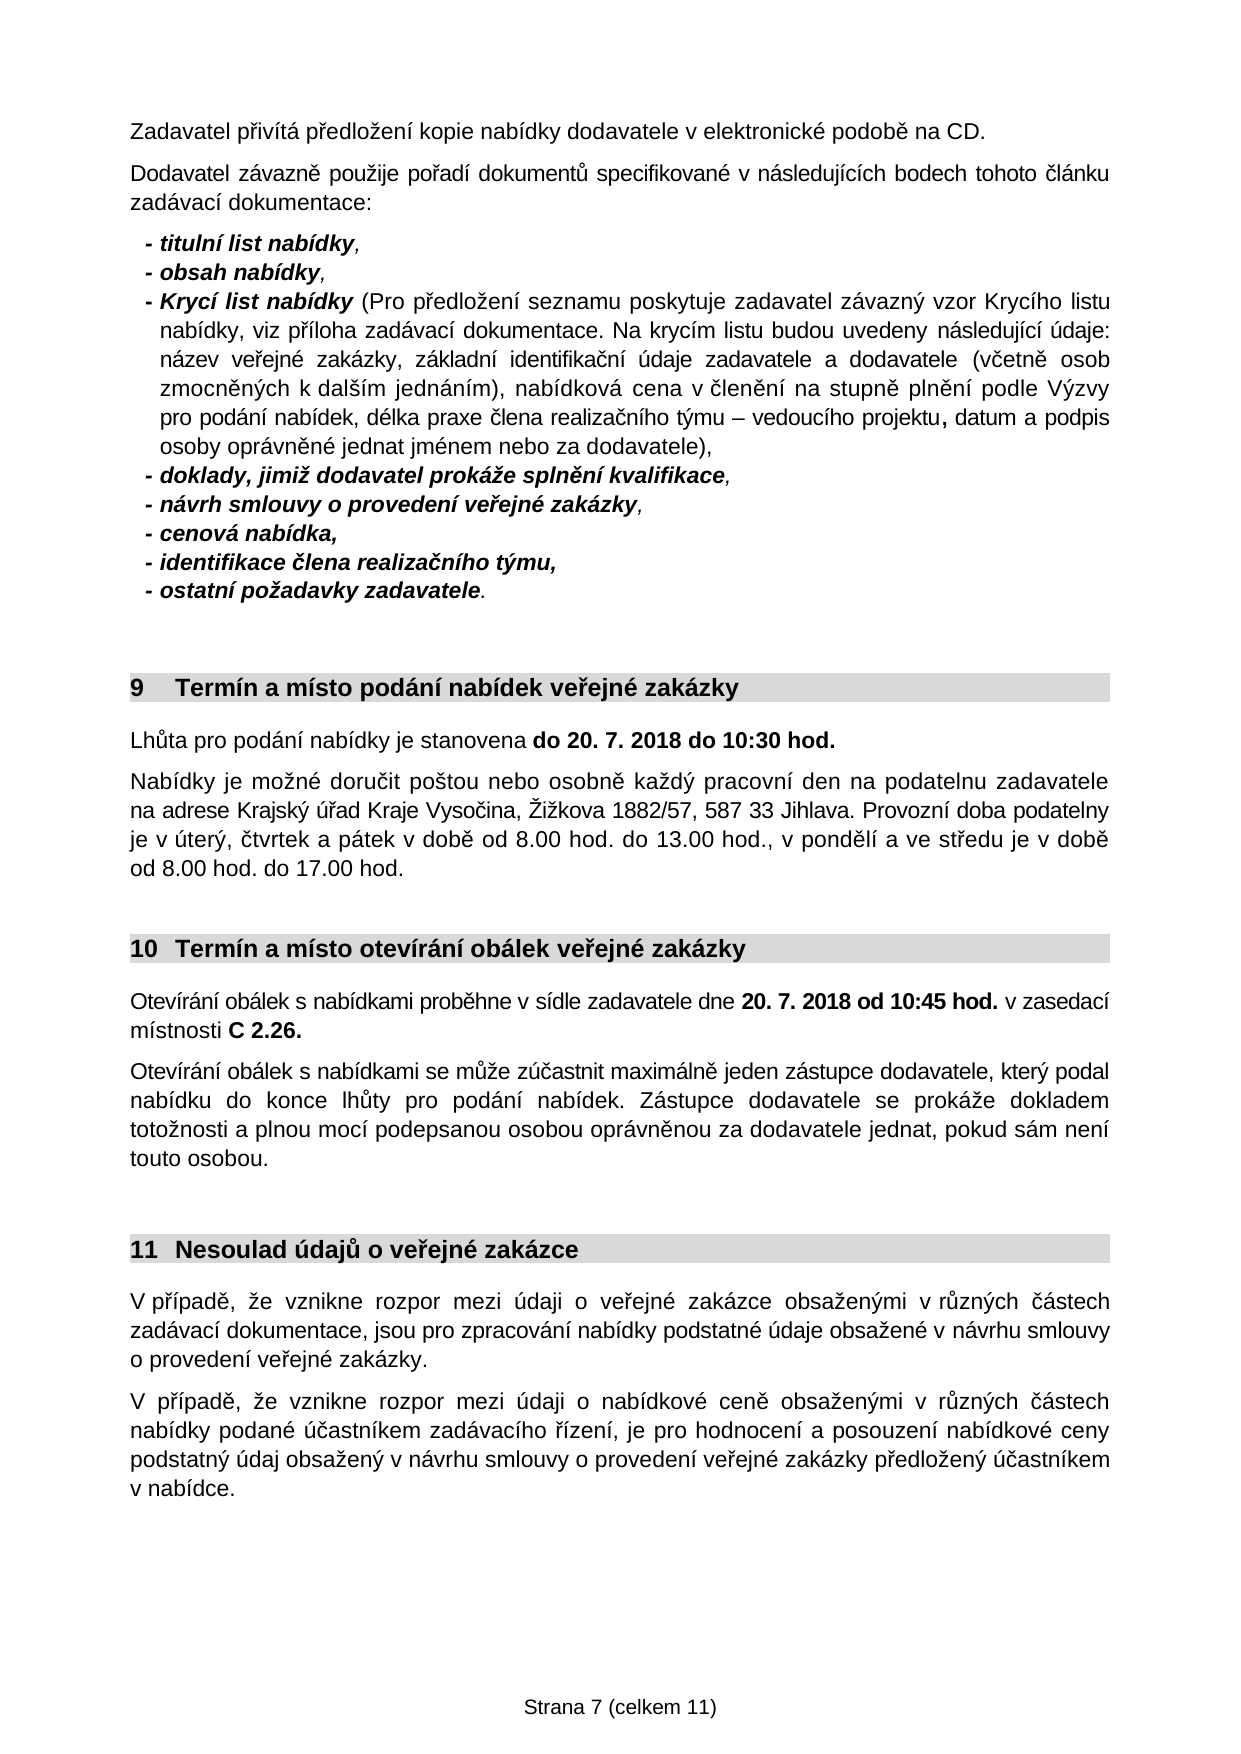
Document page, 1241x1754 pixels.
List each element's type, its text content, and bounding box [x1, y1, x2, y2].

list návrh smlouvy o provedení veřejné zakázky, [145, 491, 1110, 517]
text Dodavatel závazně použije pořadí dokumentů specifikované v následujících bodech tohoto článku zadávací dokumentace: [130, 159, 1110, 215]
text V případě, že vznikne rozpor mezi údaji o veřejné zakázce obsaženými v různých částech zadávací dokumentace, jsou pro zpracování nabídky podstatné údaje obsažené v návrhu smlouvy o provedení veřejné zakázky. [130, 1288, 1110, 1373]
text Zadavatel přivítá předložení kopie nabídky dodavatele v elektronické podobě na CD. [130, 118, 1110, 144]
text Nabídky je možné doručit poštou nebo osobně každý pracovní den na podatelnu zadavatele na adrese Krajský úřad Kraje Vysočina, Žižkova 1882/57, 587 33 Jihlava. Provozní doba podatelny je v úterý, čtvrtek a pátek v době od 8.00 hod. do 13.00 hod., v pondělí a ve středu je v době od 8.00 hod. do 17.00 hod. [130, 768, 1110, 881]
list ostatní požadavky zadavatele. [145, 577, 1110, 604]
list identifikace člena realizačního týmu, [145, 548, 1110, 575]
subtitle Nesoulad údajů o veřejné zakázce [130, 1234, 1110, 1263]
list cenová nabídka, [145, 519, 1110, 546]
text V případě, že vznikne rozpor mezi údaji o nabídkové ceně obsaženými v různých částech nabídky podané účastníkem zadávacího řízení, je pro hodnocení a posouzení nabídkové ceny podstatný údaj obsažený v návrhu smlouvy o provedení veřejné zakázky předložený účastníkem v nabídce. [130, 1388, 1110, 1501]
list obsah nabídky, [145, 259, 1110, 285]
text Lhůta pro podání nabídky je stanovena do 20. 7. 2018 do 10:30 hod. [130, 727, 1110, 753]
text Otevírání obálek s nabídkami se může zúčastnit maximálně jeden zástupce dodavatele, který podal nabídku do konce lhůty pro podání nabídek. Zástupce dodavatele se prokáže dokladem totožnosti a plnou mocí podepsanou osobou oprávněnou za dodavatele jednat, pokud sám není touto osobou. [130, 1058, 1110, 1171]
text Otevírání obálek s nabídkami proběhne v sídle zadavatele dne 20. 7. 2018 od 10:45 hod. v zasedací místnosti C 2.26. [130, 988, 1110, 1043]
subtitle Termín a místo podání nabídek veřejné zakázky [130, 673, 1110, 702]
list titulní list nabídky, [145, 230, 1110, 256]
list Krycí list nabídky (Pro předložení seznamu poskytuje zadavatel závazný vzor Krycího listu nabídky, viz příloha zadávací dokumentace. Na krycím listu budou uvedeny následující údaje: název veřejné zakázky, základní identifikační údaje zadavatele a dodavatele (včetně osob zmocněných k dalším jednáním), nabídková cena v členění na stupně plnění podle Výzvy pro podání nabídek, délka praxe člena realizačního týmu – vedoucího projektu, datum a podpis osoby oprávněné jednat jménem nebo za dodavatele), [145, 288, 1110, 459]
subtitle Termín a místo otevírání obálek veřejné zakázky [130, 934, 1110, 963]
list doklady, jimiž dodavatel prokáže splnění kvalifikace, [145, 462, 1110, 488]
